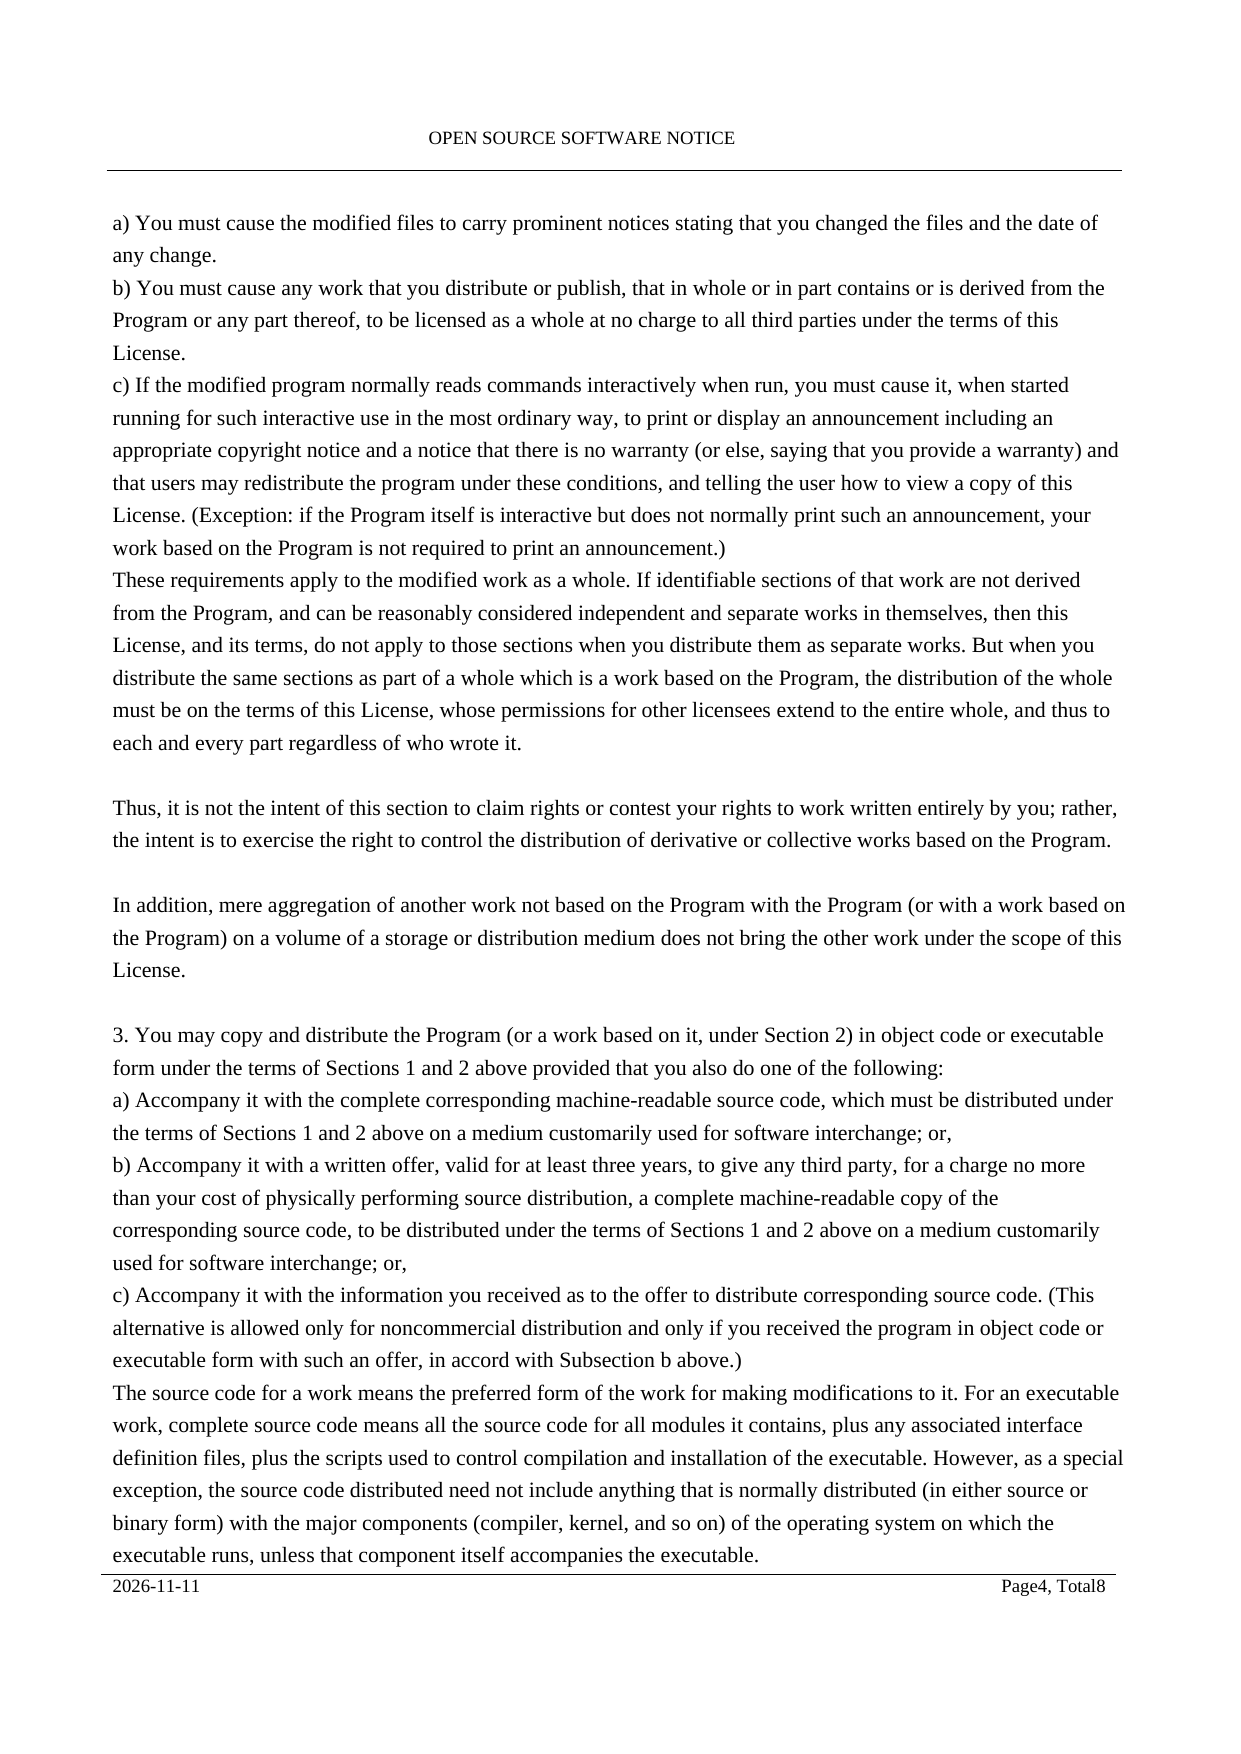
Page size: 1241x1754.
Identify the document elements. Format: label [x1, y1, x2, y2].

text [112, 206, 1128, 1571]
